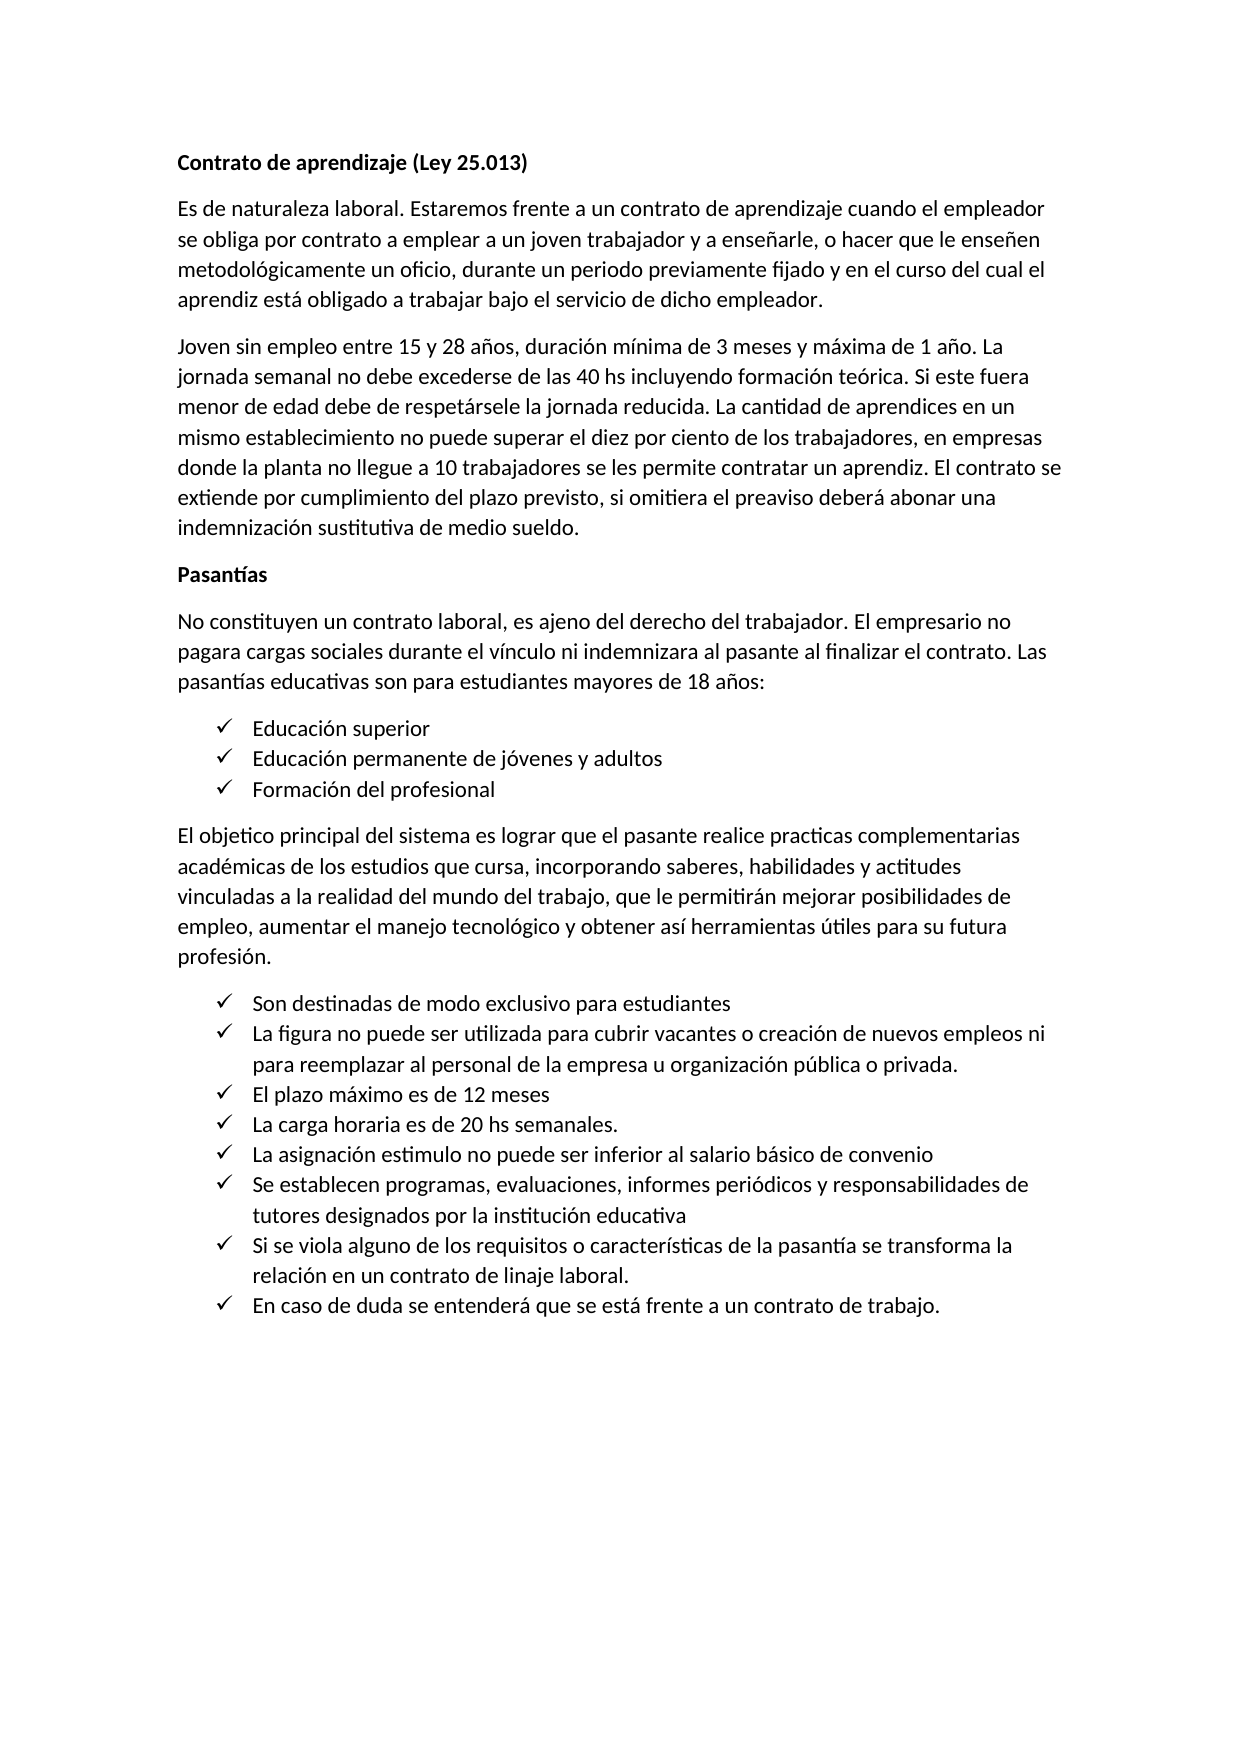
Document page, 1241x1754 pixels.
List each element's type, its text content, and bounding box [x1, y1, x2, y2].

list Son destinadas de modo exclusivo para estudiantes [215, 989, 1063, 1017]
list Formación del profesional [215, 775, 1063, 803]
list Educación superior [215, 714, 1063, 742]
list Educación permanente de jóvenes y adultos [215, 744, 1063, 772]
list La asignación estimulo no puede ser inferior al salario básico de convenio [215, 1140, 1063, 1168]
list El plazo máximo es de 12 meses [215, 1080, 1063, 1108]
list La figura no puede ser utilizada para cubrir vacantes o creación de nuevos empleos ni para reemplazar al personal de la empresa u organización pública o privada. [215, 1019, 1063, 1078]
text Joven sin empleo entre 15 y 28 años, duración mínima de 3 meses y máxima de 1 año. La jornada semanal no debe excederse de las 40 hs incluyendo formación teórica. Si este fuera menor de edad debe de respetársele la jornada reducida. La cantidad de aprendices en un mismo establecimiento no puede superar el diez por ciento de los trabajadores, en empresas donde la planta no llegue a 10 trabajadores se les permite contratar un aprendiz. El contrato se extiende por cumplimiento del plazo previsto, si omitiera el preaviso deberá abonar una indemnización sustitutiva de medio sueldo. [177, 332, 1063, 541]
list La carga horaria es de 20 hs semanales. [215, 1110, 1063, 1138]
text Contrato de aprendizaje (Ley 25.013) [177, 148, 1063, 176]
list Si se viola alguno de los requisitos o características de la pasantía se transforma la relación en un contrato de linaje laboral. [215, 1231, 1063, 1289]
text Es de naturaleza laboral. Estaremos frente a un contrato de aprendizaje cuando el empleador se obliga por contrato a emplear a un joven trabajador y a enseñarle, o hacer que le enseñen metodológicamente un oficio, durante un periodo previamente fijado y en el curso del cual el aprendiz está obligado a trabajar bajo el servicio de dicho empleador. [177, 194, 1063, 313]
list Se establecen programas, evaluaciones, informes periódicos y responsabilidades de tutores designados por la institución educativa [215, 1171, 1063, 1229]
text El objetico principal del sistema es lograr que el pasante realice practicas complementarias académicas de los estudios que cursa, incorporando saberes, habilidades y actitudes vinculadas a la realidad del mundo del trabajo, que le permitirán mejorar posibilidades de empleo, aumentar el manejo tecnológico y obtener así herramientas útiles para su futura profesión. [177, 822, 1063, 970]
text No constituyen un contrato laboral, es ajeno del derecho del trabajador. El empresario no pagara cargas sociales durante el vínculo ni indemnizara al pasante al finalizar el contrato. Las pasantías educativas son para estudiantes mayores de 18 años: [177, 607, 1063, 695]
list En caso de duda se entenderá que se está frente a un contrato de trabajo. [215, 1291, 1063, 1319]
text Pasantías [177, 560, 1063, 588]
